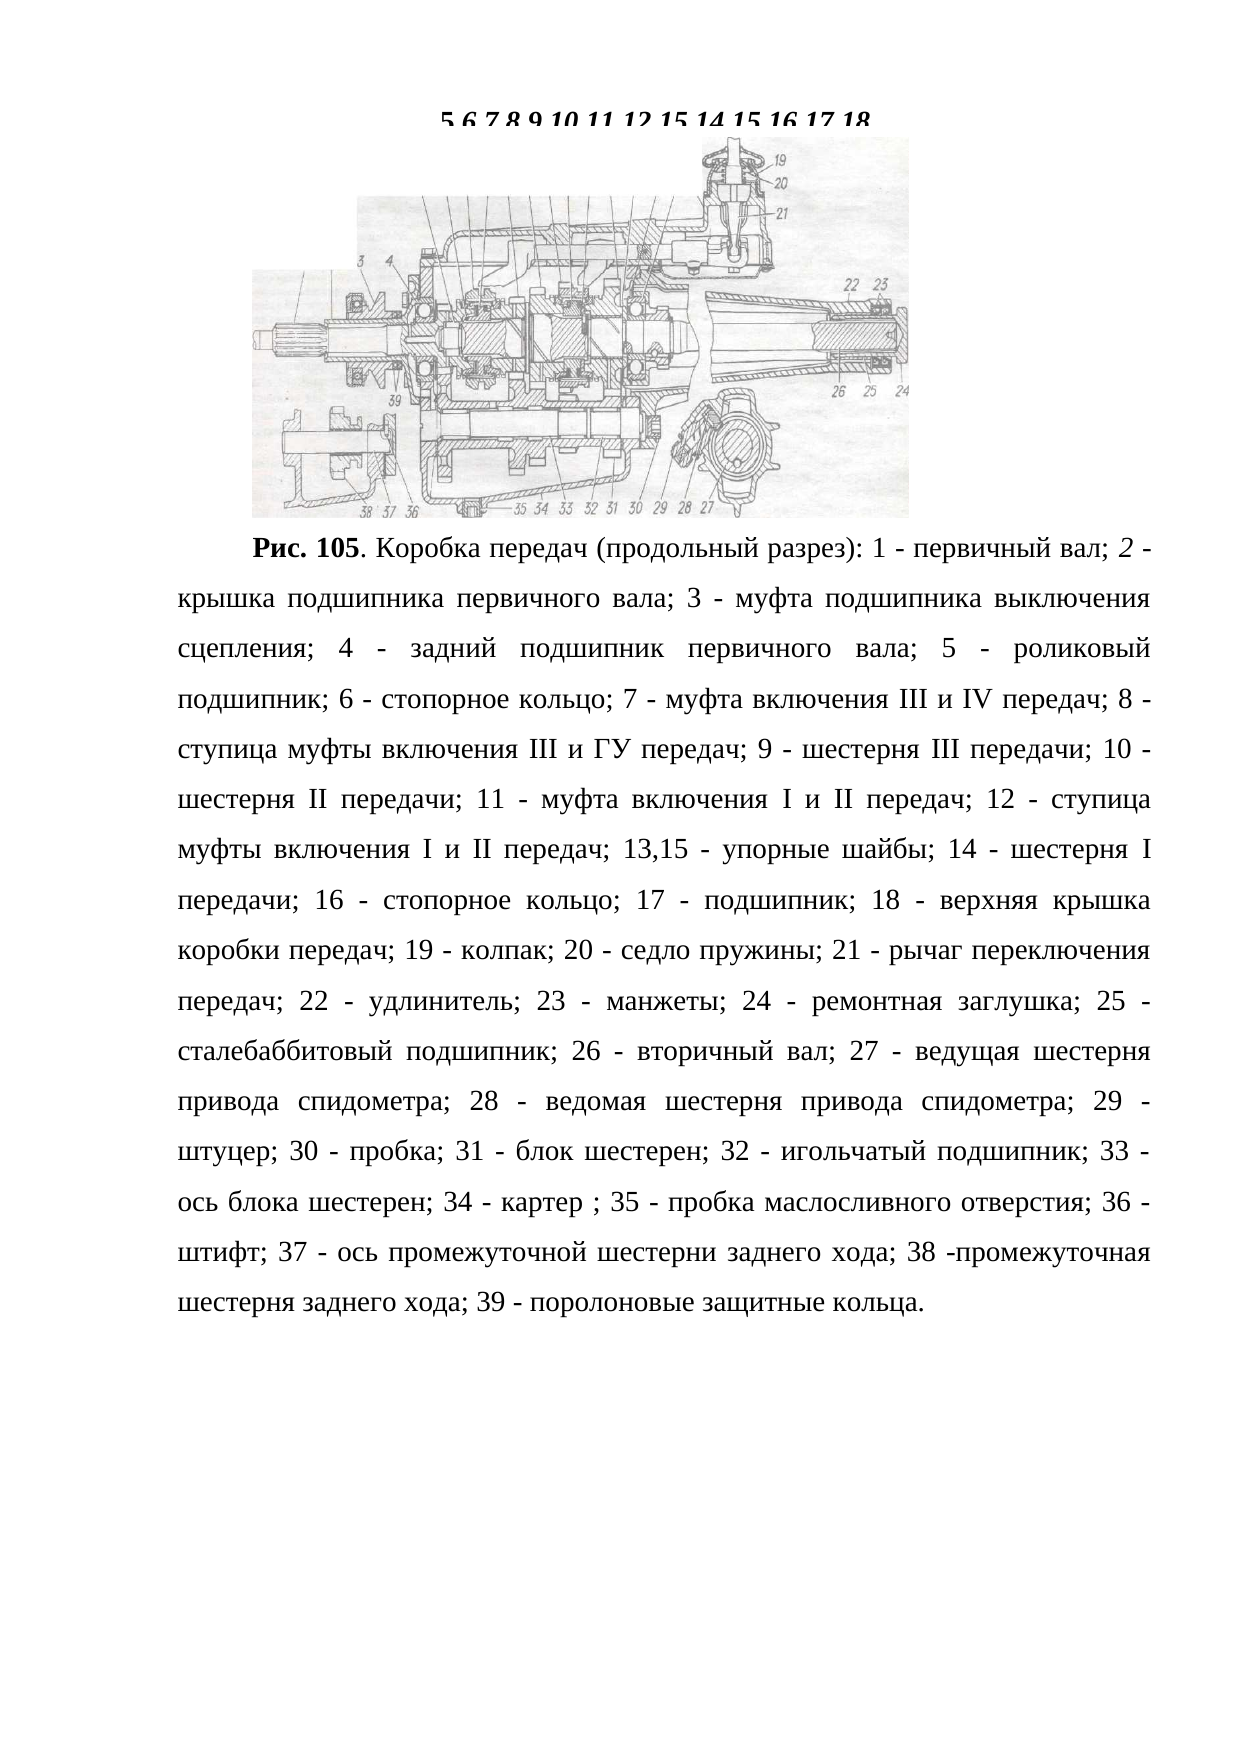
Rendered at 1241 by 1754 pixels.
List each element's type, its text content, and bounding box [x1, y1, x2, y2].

text 5 6 7 8 9 10 11 12 15 14 15 16 17 18 [365, 104, 870, 126]
text Рис. 105. Коробка передач (продольный разрез): 1 - первичный вал; 2 - крышка подшипника первичного вала; 3 - муфта подшипника выключения сцепления; 4 - задний подшипник первичного вала; 5 - роликовый подшипник; 6 - стопорное кольцо; 7 - муфта включения III и IV передач; 8 - ступица муфты включения III и ГУ передач; 9 - шестерня III передачи; 10 - шестерня II передачи; 11 - муфта включения I и II передач; 12 - ступица муфты включения I и II передач; 13,15 - упорные шайбы; 14 - шестерня I передачи; 16 - стопорное кольцо; 17 - подшипник; 18 - верхняя крышка коробки передач; 19 - колпак; 20 - седло пружины; 21 - рычаг переключения передач; 22 - удлинитель; 23 - манжеты; 24 - ремонтная заглушка; 25 - сталебаббитовый подшипник; 26 - вторичный вал; 27 - ведущая шестерня привода спидометра; 28 - ведомая шестерня привода спидометра; 29 - штуцер; 30 - пробка; 31 - блок шестерен; 32 - игольчатый подшипник; 33 - ось блока шестерен; 34 - картер ; 35 - пробка маслосливного отверстия; 36 - штифт; 37 - ось промежуточной шестерни заднего хода; 38 -промежуточная шестерня заднего хода; 39 - поролоновые защитные кольца. [177, 530, 1152, 1318]
picture [252, 137, 909, 518]
